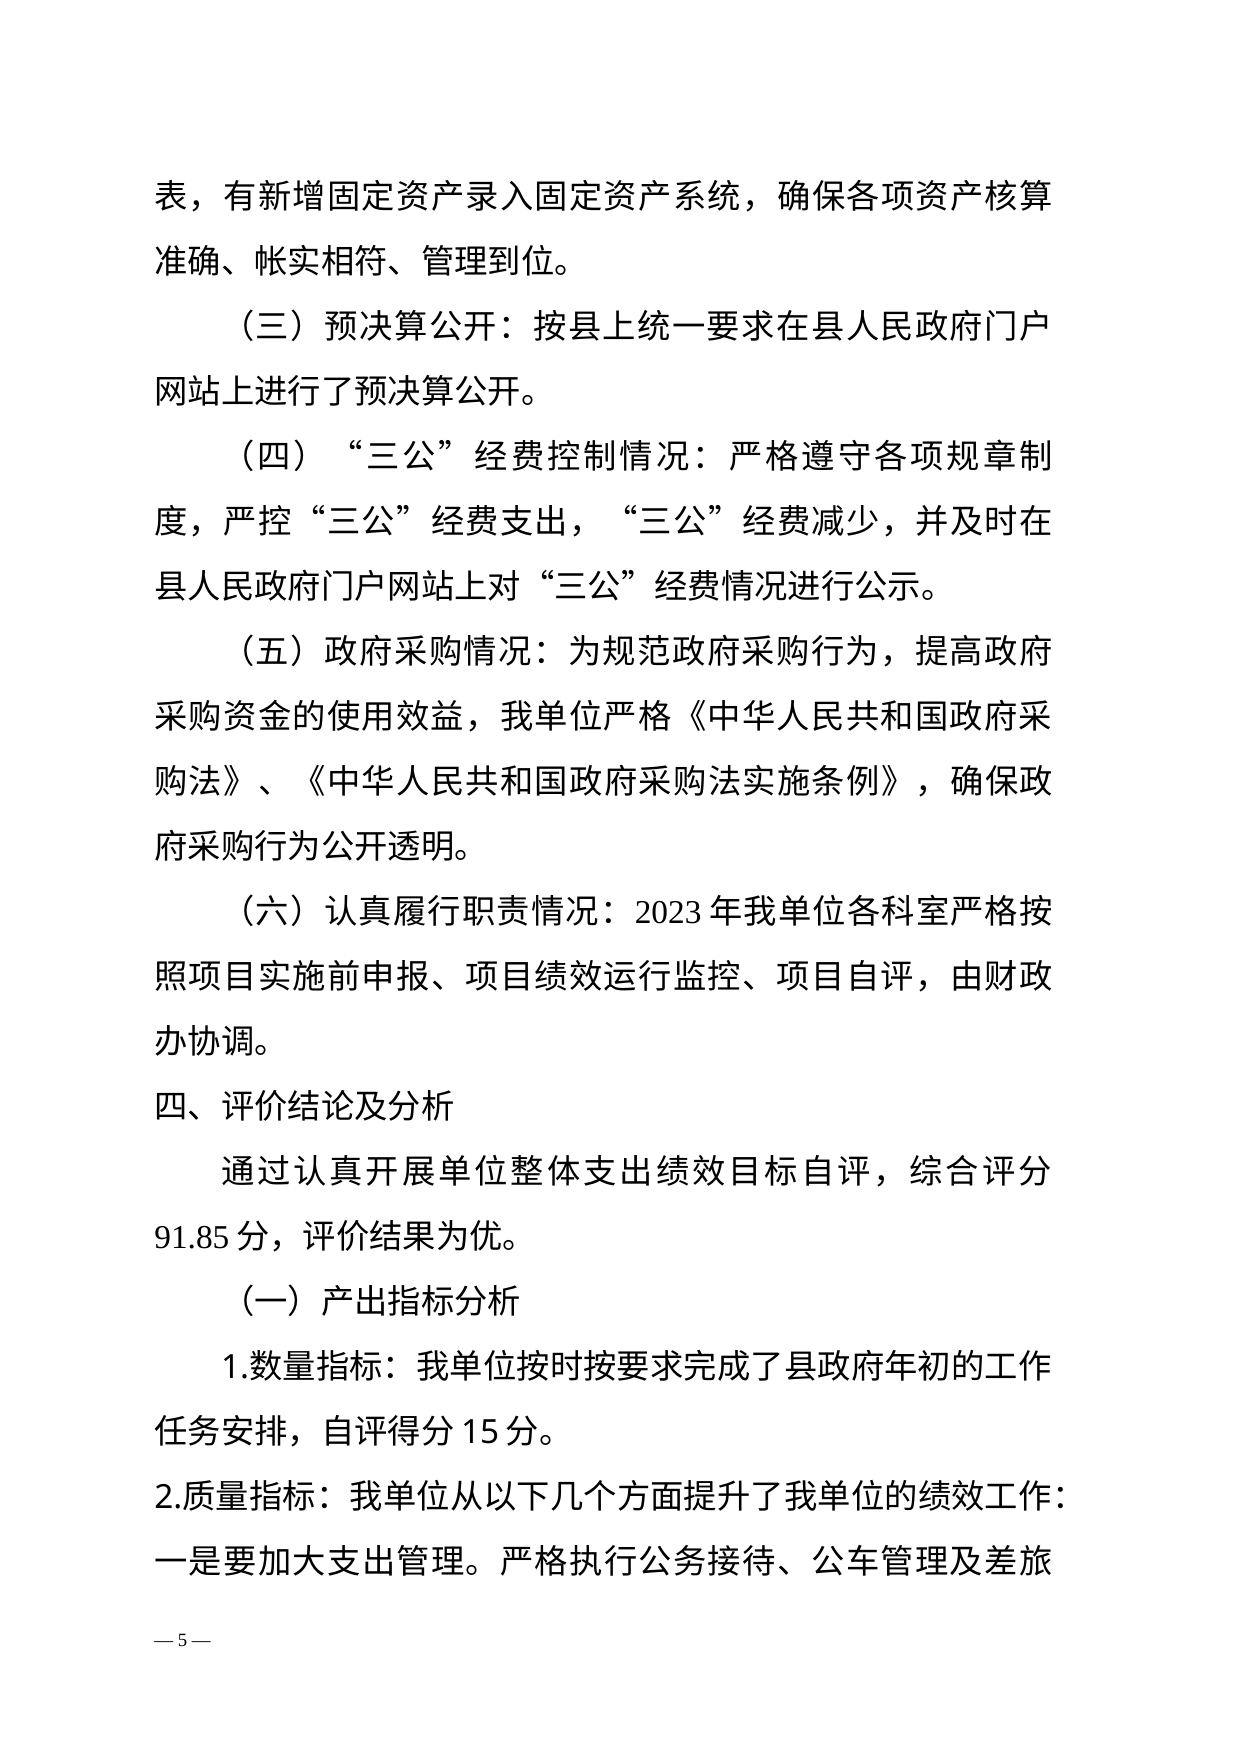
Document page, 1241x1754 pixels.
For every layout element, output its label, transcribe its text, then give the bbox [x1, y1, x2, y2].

text （六）认真履行职责情况：2023年我单位各科室严格按照项目实施前申报、项目绩效运行监控、项目自评，由财政办协调。 [154, 877, 1053, 1072]
list 通过认真开展单位整体支出绩效目标自评，综合评分91.85分，评价结果为优。 [154, 1137, 1053, 1267]
text （五）政府采购情况：为规范政府采购行为，提高政府采购资金的使用效益，我单位严格《中华人民共和国政府采购法》、《中华人民共和国政府采购法实施条例》，确保政府采购行为公开透明。 [154, 617, 1053, 877]
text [154, 1462, 1053, 1592]
text （四）“三公”经费控制情况：严格遵守各项规章制度，严控“三公”经费支出，“三公”经费减少，并及时在县人民政府门户网站上对“三公”经费情况进行公示。 [154, 422, 1053, 617]
list 评价结论及分析 [154, 1072, 1053, 1137]
list （一）产出指标分析 [221, 1267, 1053, 1332]
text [154, 162, 1053, 292]
list 1.数量指标：我单位按时按要求完成了县政府年初的工作任务安排，自评得分15分。 [154, 1332, 1053, 1462]
text （三）预决算公开：按县上统一要求在县人民政府门户网站上进行了预决算公开。 [154, 292, 1053, 422]
